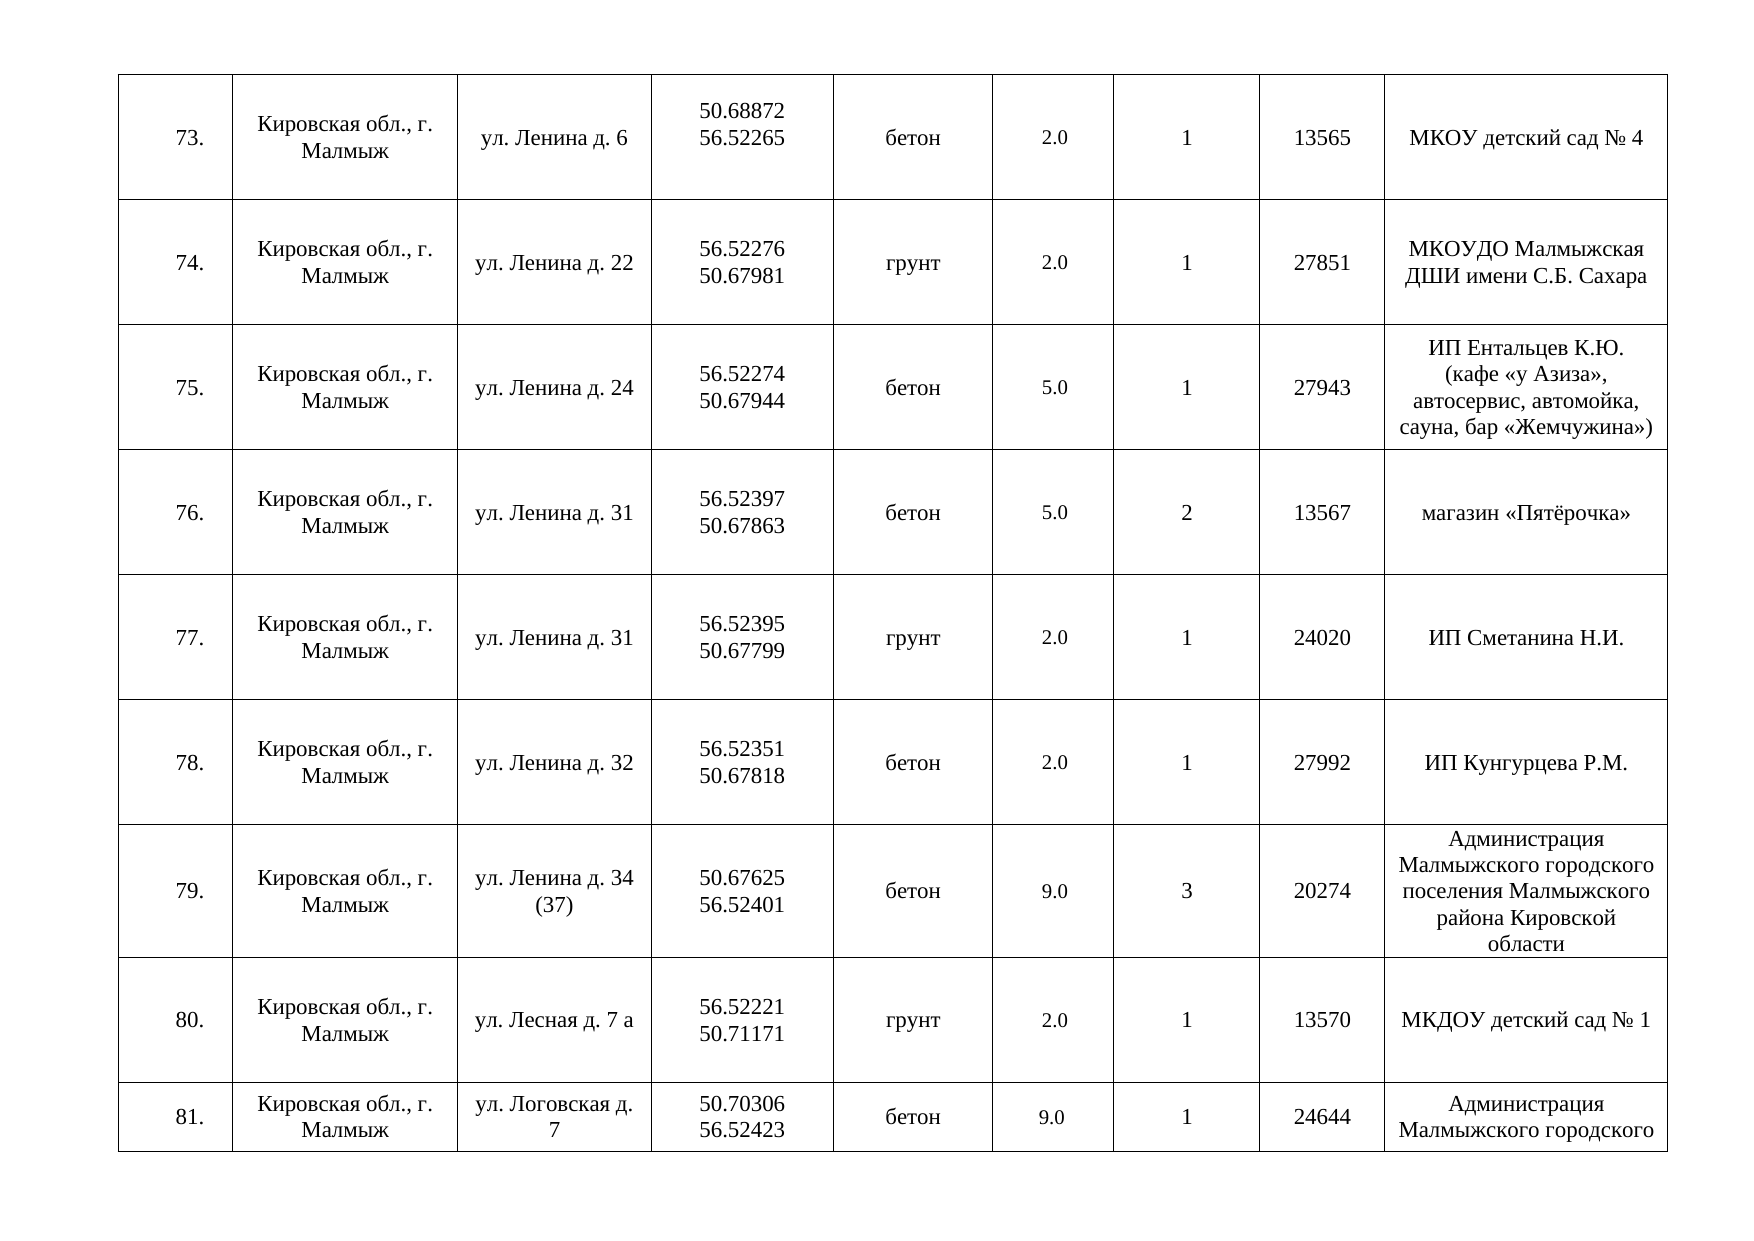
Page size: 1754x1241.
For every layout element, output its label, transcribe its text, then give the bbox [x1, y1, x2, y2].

table_cell 2.0 [993, 75, 1113, 199]
table_cell ул. Ленина д. 24 [458, 325, 651, 449]
table_cell 56.52221 50.71171 [652, 958, 833, 1082]
table_cell 20274 [1260, 825, 1384, 957]
table_cell грунт [834, 575, 992, 699]
table_cell [119, 825, 232, 957]
table_cell 9.0 [993, 1083, 1113, 1151]
table_cell 13567 [1260, 450, 1384, 574]
table_cell Администрация Малмыжского городского поселения Малмыжского района Кировской области [1385, 825, 1667, 957]
table_cell бетон [834, 700, 992, 824]
table_cell Кировская обл., г. Малмыж [233, 700, 457, 824]
table_cell 1 [1114, 700, 1259, 824]
table_cell МКДОУ детский сад № 1 [1385, 958, 1667, 1082]
table_cell бетон [834, 75, 992, 199]
table_cell [119, 1083, 232, 1151]
table_cell 27851 [1260, 200, 1384, 324]
table_cell 56.52395 50.67799 [652, 575, 833, 699]
table_cell 1 [1114, 575, 1259, 699]
table_cell [119, 75, 232, 199]
table_cell 27992 [1260, 700, 1384, 824]
table_cell [119, 700, 232, 824]
table_cell [119, 958, 232, 1082]
table_cell 2 [1114, 450, 1259, 574]
table_cell ИП Ентальцев К.Ю. (кафе «у Азиза», автосервис, автомойка, сауна, бар «Жемчужина») [1385, 325, 1667, 449]
table_cell 5.0 [993, 450, 1113, 574]
table_cell [119, 450, 232, 574]
table_cell ул. Ленина д. 6 [458, 75, 651, 199]
table_cell [119, 200, 232, 324]
table_cell ул. Ленина д. 34 (37) [458, 825, 651, 957]
table_cell [119, 325, 232, 449]
table_cell ул. Логовская д. 7 [458, 1083, 651, 1151]
table_cell 2.0 [993, 575, 1113, 699]
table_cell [233, 1083, 457, 1151]
table_cell 50.67625 56.52401 [652, 825, 833, 957]
table_cell 50.68872 56.52265 [652, 75, 833, 199]
table_cell 1 [1114, 958, 1259, 1082]
table_cell грунт [834, 958, 992, 1082]
table_cell Кировская обл., г. Малмыж [233, 200, 457, 324]
table_cell 56.52274 50.67944 [652, 325, 833, 449]
table_cell 1 [1114, 1083, 1259, 1151]
table_cell ИП Сметанина Н.И. [1385, 575, 1667, 699]
table_cell магазин «Пятёрочка» [1385, 450, 1667, 574]
table_cell 13570 [1260, 958, 1384, 1082]
table_cell 9.0 [993, 825, 1113, 957]
table_cell ул. Ленина д. 31 [458, 450, 651, 574]
table_cell Кировская обл., г. Малмыж [233, 958, 457, 1082]
table_cell бетон [834, 1083, 992, 1151]
table_cell 1 [1114, 325, 1259, 449]
table_cell 5.0 [993, 325, 1113, 449]
table_cell Кировская обл., г. Малмыж [233, 575, 457, 699]
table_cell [1385, 1083, 1667, 1151]
table_cell МКОУ детский сад № 4 [1385, 75, 1667, 199]
table_cell грунт [834, 200, 992, 324]
table_cell ИП Кунгурцева Р.М. [1385, 700, 1667, 824]
table_cell 2.0 [993, 700, 1113, 824]
table_cell 56.52397 50.67863 [652, 450, 833, 574]
table_cell 50.70306 56.52423 [652, 1083, 833, 1151]
table_cell 27943 [1260, 325, 1384, 449]
table_cell 56.52351 50.67818 [652, 700, 833, 824]
table_cell 1 [1114, 200, 1259, 324]
table_cell 3 [1114, 825, 1259, 957]
table_cell 24644 [1260, 1083, 1384, 1151]
table_cell ул. Ленина д. 22 [458, 200, 651, 324]
table_cell бетон [834, 325, 992, 449]
table_cell 2.0 [993, 958, 1113, 1082]
table_cell 1 [1114, 75, 1259, 199]
table_cell ул. Ленина д. 31 [458, 575, 651, 699]
table_cell 13565 [1260, 75, 1384, 199]
table_cell бетон [834, 450, 992, 574]
table_cell бетон [834, 825, 992, 957]
table_cell 24020 [1260, 575, 1384, 699]
table_cell Кировская обл., г. Малмыж [233, 450, 457, 574]
table_cell ул. Лесная д. 7 а [458, 958, 651, 1082]
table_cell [233, 75, 457, 199]
table_cell Кировская обл., г. Малмыж [233, 325, 457, 449]
table_cell 2.0 [993, 200, 1113, 324]
table_cell МКОУДО Малмыжская ДШИ имени С.Б. Сахара [1385, 200, 1667, 324]
table_cell Кировская обл., г. Малмыж [233, 825, 457, 957]
table_cell 56.52276 50.67981 [652, 200, 833, 324]
table_cell ул. Ленина д. 32 [458, 700, 651, 824]
table_cell [119, 575, 232, 699]
